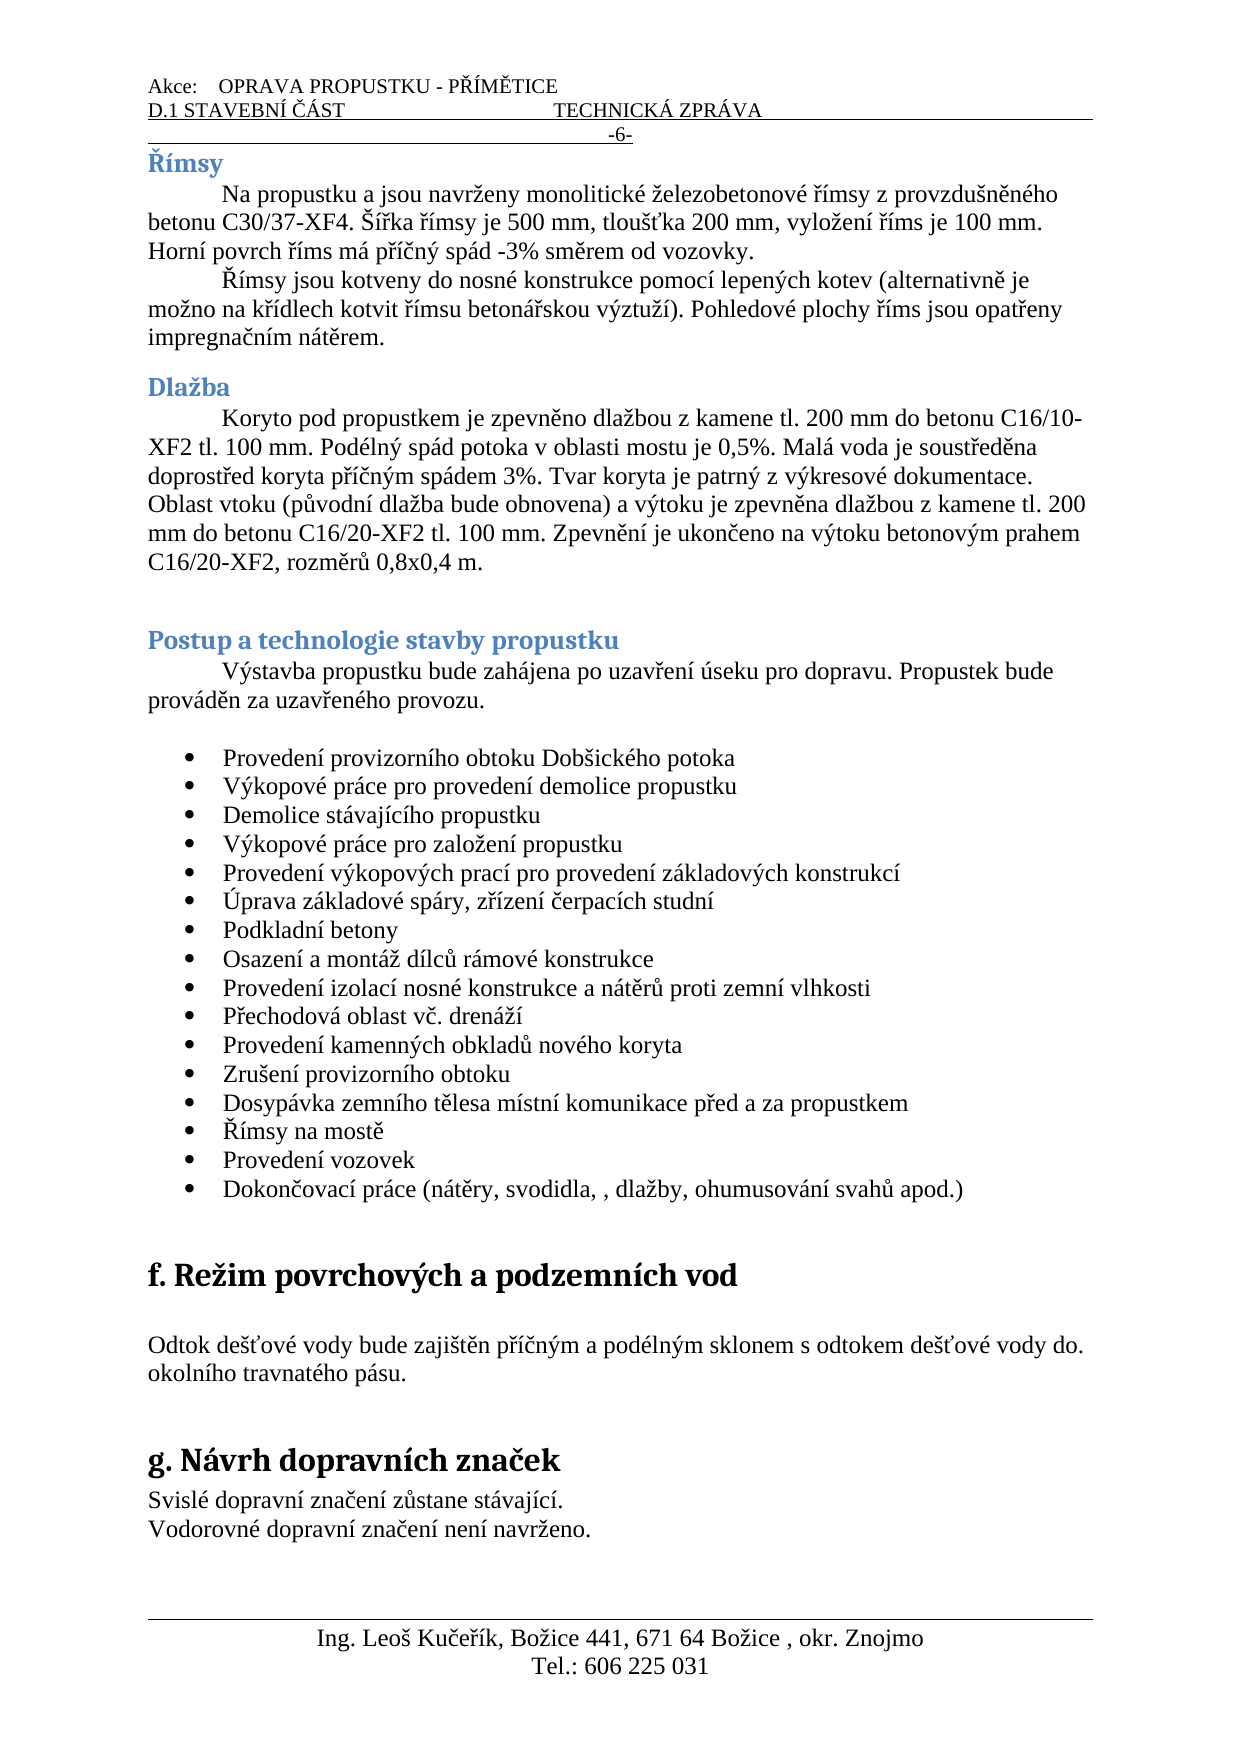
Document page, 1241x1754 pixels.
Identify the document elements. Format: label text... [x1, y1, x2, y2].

list Výkopové práce pro založení propustku [185, 829, 1093, 858]
subtitle f. Režim povrchových a podzemních vod [148, 1256, 1093, 1295]
subtitle g. Návrh dopravních značek [148, 1441, 1093, 1479]
list Výkopové práce pro provedení demolice propustku [185, 771, 1093, 800]
list Úprava základové spáry, zřízení čerpacích studní [185, 886, 1093, 915]
list Římsy na mostě [185, 1116, 1093, 1145]
list Provedení izolací nosné konstrukce a nátěrů proti zemní vlhkosti [185, 973, 1093, 1001]
list Dokončovací práce (nátěry, svodidla, , dlažby, ohumusování svahů apod.) [185, 1174, 1093, 1203]
list Provedení kamenných obkladů nového koryta [185, 1030, 1093, 1059]
subtitle Římsy [148, 148, 1093, 179]
list Zrušení provizorního obtoku [185, 1059, 1093, 1088]
list Dosypávka zemního tělesa místní komunikace před a za propustkem [185, 1088, 1093, 1116]
text Na propustku a jsou navrženy monolitické železobetonové římsy z provzdušněného betonu C30/37-XF4. Šířka římsy je 500 mm, tloušťka 200 mm, vyložení říms je 100 mm. Horní povrch říms má příčný spád -3% směrem od vozovky. [148, 179, 1093, 265]
text okolního travnatého pásu. [148, 1358, 1093, 1387]
text Odtok dešťové vody bude zajištěn příčným a podélným sklonem s odtokem dešťové vody do. [148, 1330, 1093, 1358]
list Podkladní betony [185, 915, 1093, 944]
text Svislé dopravní značení zůstane stávající. [148, 1486, 1093, 1514]
list Provedení vozovek [185, 1145, 1093, 1174]
list Přechodová oblast vč. drenáží [185, 1001, 1093, 1030]
list Provedení provizorního obtoku Dobšického potoka [185, 743, 1093, 771]
subtitle Dlažba [148, 372, 1093, 403]
subtitle Postup a technologie stavby propustku [148, 625, 1093, 656]
text Římsy jsou kotveny do nosné konstrukce pomocí lepených kotev (alternativně je možno na křídlech kotvit římsu betonářskou výztuží). Pohledové plochy říms jsou opatřeny impregnačním nátěrem. [148, 265, 1093, 351]
list Osazení a montáž dílců rámové konstrukce [185, 944, 1093, 973]
text Koryto pod propustkem je zpevněno dlažbou z kamene tl. 200 mm do betonu C16/10-XF2 tl. 100 mm. Podélný spád potoka v oblasti mostu je 0,5%. Malá voda je soustředěna doprostřed koryta příčným spádem 3%. Tvar koryta je patrný z výkresové dokumentace. Oblast vtoku (původní dlažba bude obnovena) a výtoku je zpevněna dlažbou z kamene tl. 200 mm do betonu C16/20-XF2 tl. 100 mm. Zpevnění je ukončeno na výtoku betonovým prahem C16/20-XF2, rozměrů 0,8x0,4 m. [148, 403, 1093, 576]
list Provedení výkopových prací pro provedení základových konstrukcí [185, 858, 1093, 886]
list Demolice stávajícího propustku [185, 800, 1093, 829]
text Vodorovné dopravní značení není navrženo. [148, 1514, 1093, 1543]
text Výstavba propustku bude zahájena po uzavření úseku pro dopravu. Propustek bude prováděn za uzavřeného provozu. [148, 656, 1093, 714]
